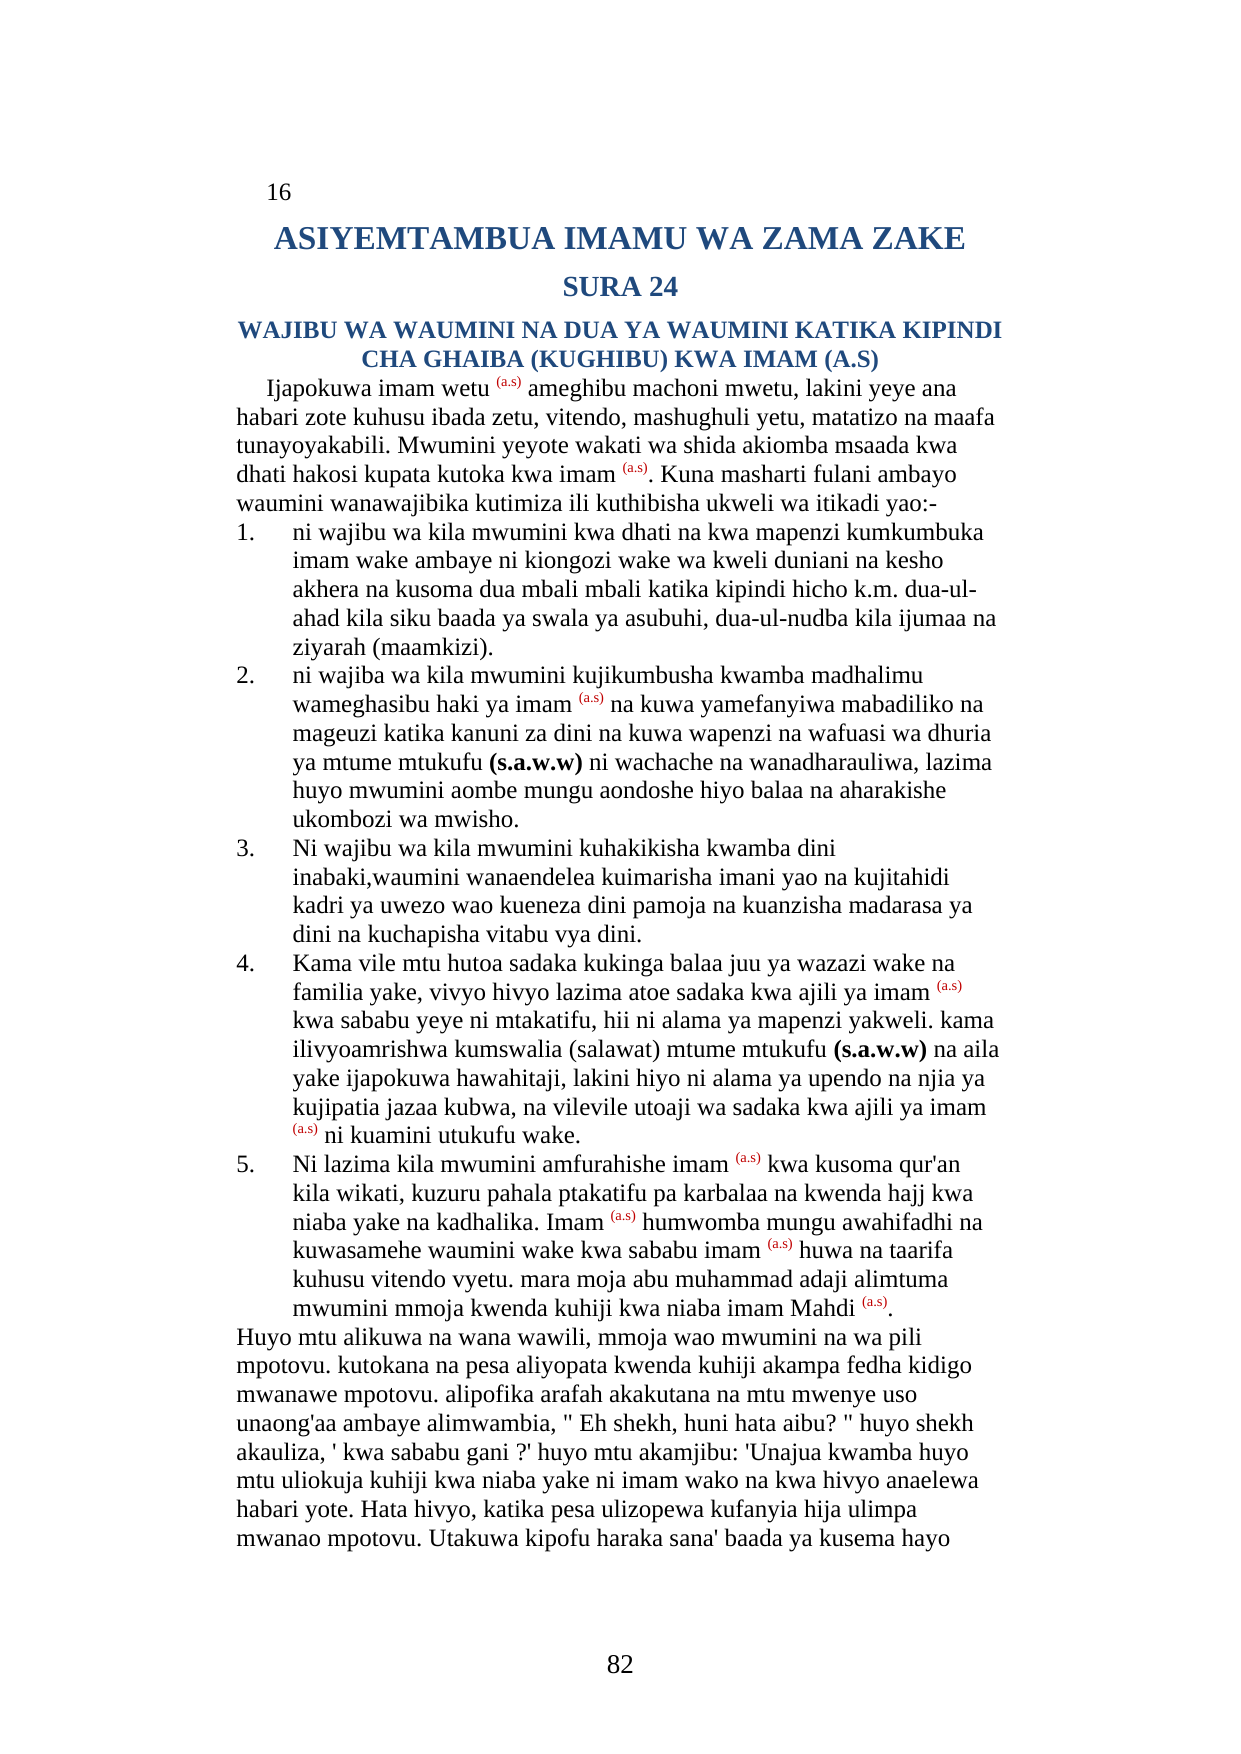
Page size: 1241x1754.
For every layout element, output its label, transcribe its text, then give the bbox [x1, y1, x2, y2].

list ni wajiba wa kila mwumini kujikumbusha kwamba madhalimu wameghasibu haki ya imam (a.s) na kuwa yamefanyiwa mabadiliko na mageuzi katika kanuni za dini na kuwa wapenzi na wafuasi wa dhuria ya mtume mtukufu (s.a.w.w) ni wachache na wanadharauliwa, lazima huyo mwumini aombe mungu aondoshe hiyo balaa na aharakishe ukombozi wa mwisho. [236, 660, 1004, 833]
list Ni lazima kila mwumini amfurahishe imam (a.s) kwa kusoma qur'an kila wikati, kuzuru pahala ptakatifu pa karbalaa na kwenda hajj kwa niaba yake na kadhalika. Imam (a.s) humwomba mungu awahifadhi na kuwasamehe waumini wake kwa sababu imam (a.s) huwa na taarifa kuhusu vitendo vyetu. mara moja abu muhammad adaji alimtuma mwumini mmoja kwenda kuhiji kwa niaba imam Mahdi (a.s). [236, 1149, 1004, 1322]
subtitle WAJIBU WA WAUMINI NA DUA YA WAUMINI KATIKA KIPINDI CHA GHAIBA (KUGHIBU) KWA IMAM (A.S) [236, 315, 1004, 373]
list ni wajibu wa kila mwumini kwa dhati na kwa mapenzi kumkumbuka imam wake ambaye ni kiongozi wake wa kweli duniani na kesho akhera na kusoma dua mbali mbali katika kipindi hicho k.m. dua-ul-ahad kila siku baada ya swala ya asubuhi, dua-ul-nudba kila ijumaa na ziyarah (maamkizi). [236, 517, 1004, 660]
subtitle SURA 24 [236, 269, 1004, 303]
text 16 [236, 177, 1004, 206]
subtitle ASIYEMTAMBUA IMAMU WA ZAMA ZAKE [236, 218, 1004, 257]
list Ni wajibu wa kila mwumini kuhakikisha kwamba dini inabaki,waumini wanaendelea kuimarisha imani yao na kujitahidi kadri ya uwezo wao kueneza dini pamoja na kuanzisha madarasa ya dini na kuchapisha vitabu vya dini. [236, 833, 1004, 948]
text Ijapokuwa imam wetu (a.s) ameghibu machoni mwetu, lakini yeye ana habari zote kuhusu ibada zetu, vitendo, mashughuli yetu, matatizo na maafa tunayoyakabili. Mwumini yeyote wakati wa shida akiomba msaada kwa dhati hakosi kupata kutoka kwa imam (a.s). Kuna masharti fulani ambayo waumini wanawajibika kutimiza ili kuthibisha ukweli wa itikadi yao:- [236, 373, 1004, 517]
list Kama vile mtu hutoa sadaka kukinga balaa juu ya wazazi wake na familia yake, vivyo hivyo lazima atoe sadaka kwa ajili ya imam (a.s) kwa sababu yeye ni mtakatifu, hii ni alama ya mapenzi yakweli. kama ilivyoamrishwa kumswalia (salawat) mtume mtukufu (s.a.w.w) na aila yake ijapokuwa hawahitaji, lakini hiyo ni alama ya upendo na njia ya kujipatia jazaa kubwa, na vilevile utoaji wa sadaka kwa ajili ya imam (a.s) ni kuamini utukufu wake. [236, 948, 1004, 1149]
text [236, 1322, 1004, 1552]
